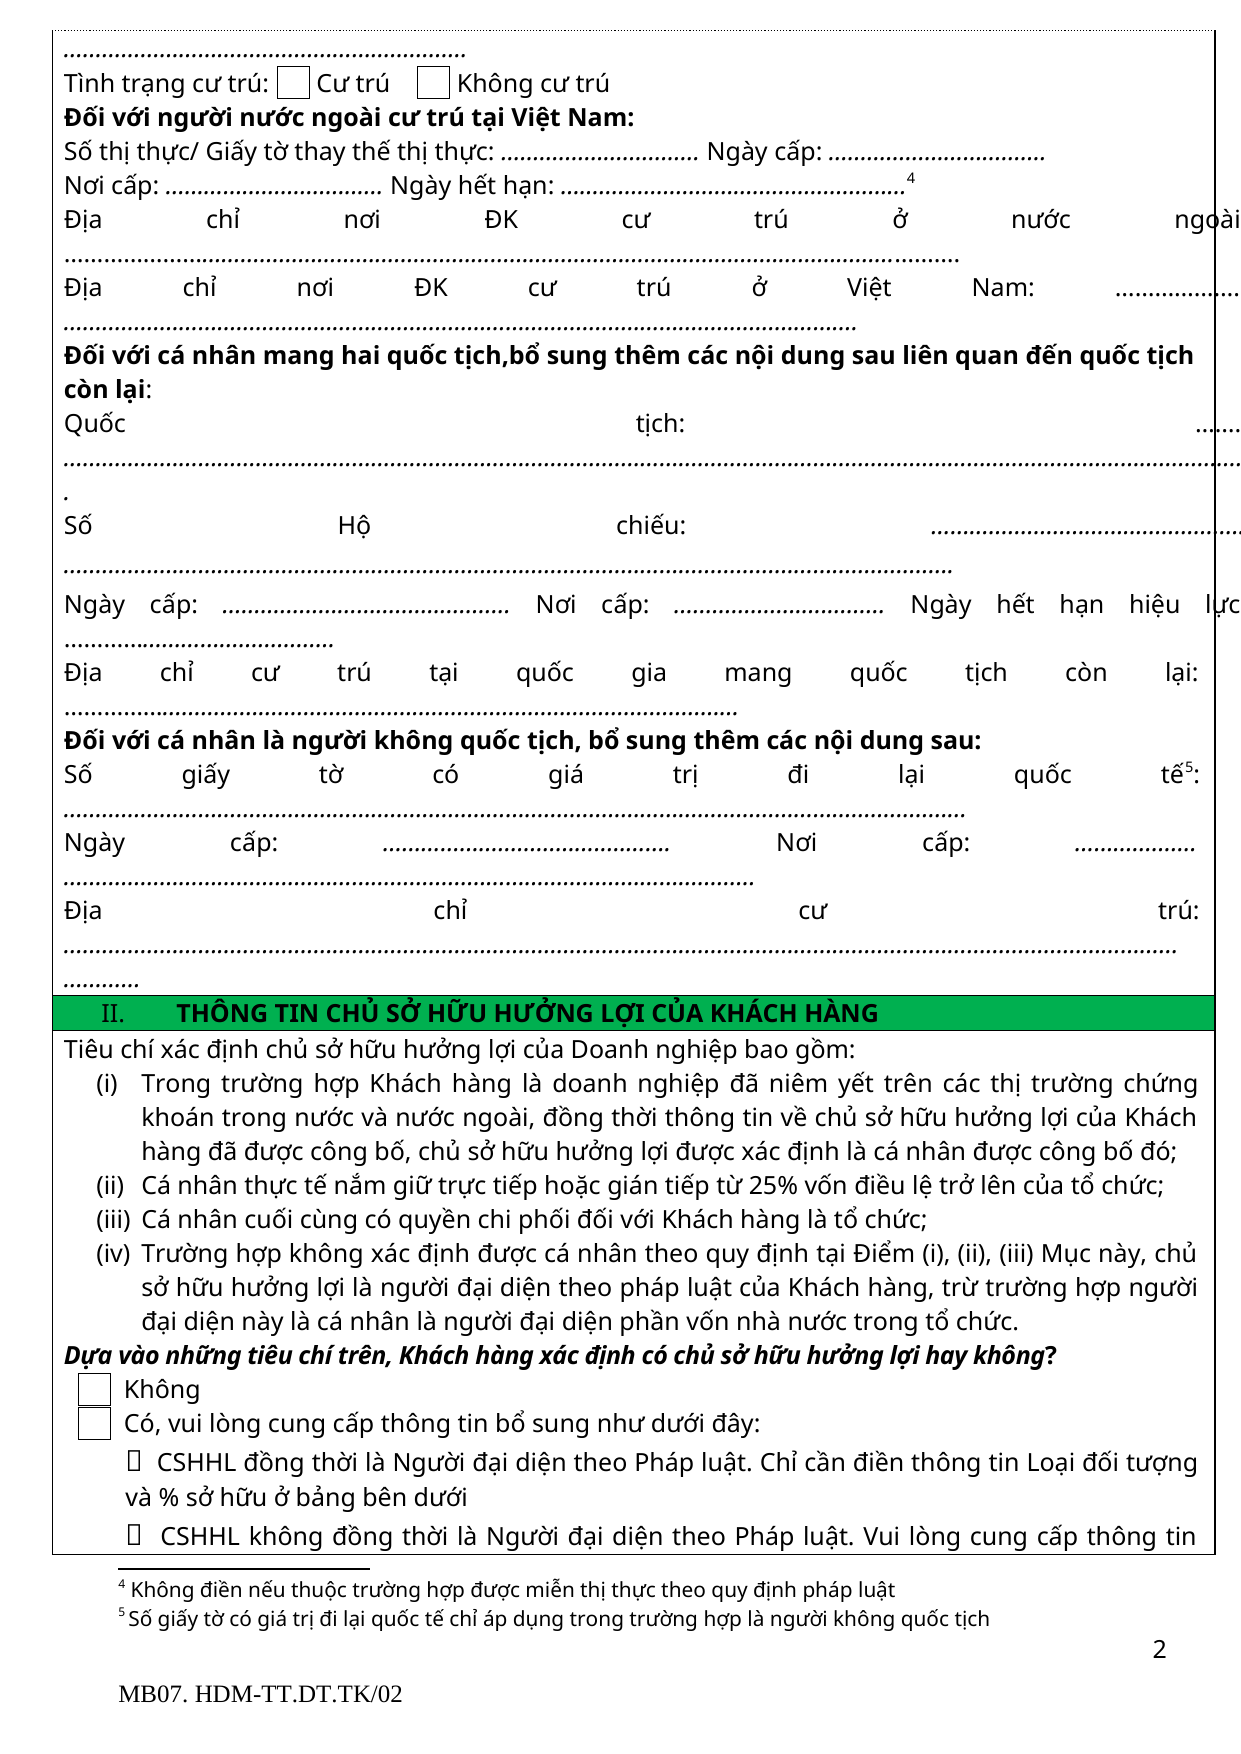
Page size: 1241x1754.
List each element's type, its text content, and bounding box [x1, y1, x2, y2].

table_cell THÔNG TIN CHỦ SỞ HỮU HƯỞNG LỢI CỦA KHÁCH HÀNG [53, 996, 1214, 1030]
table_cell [53, 1031, 1214, 1553]
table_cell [53, 30, 1214, 995]
